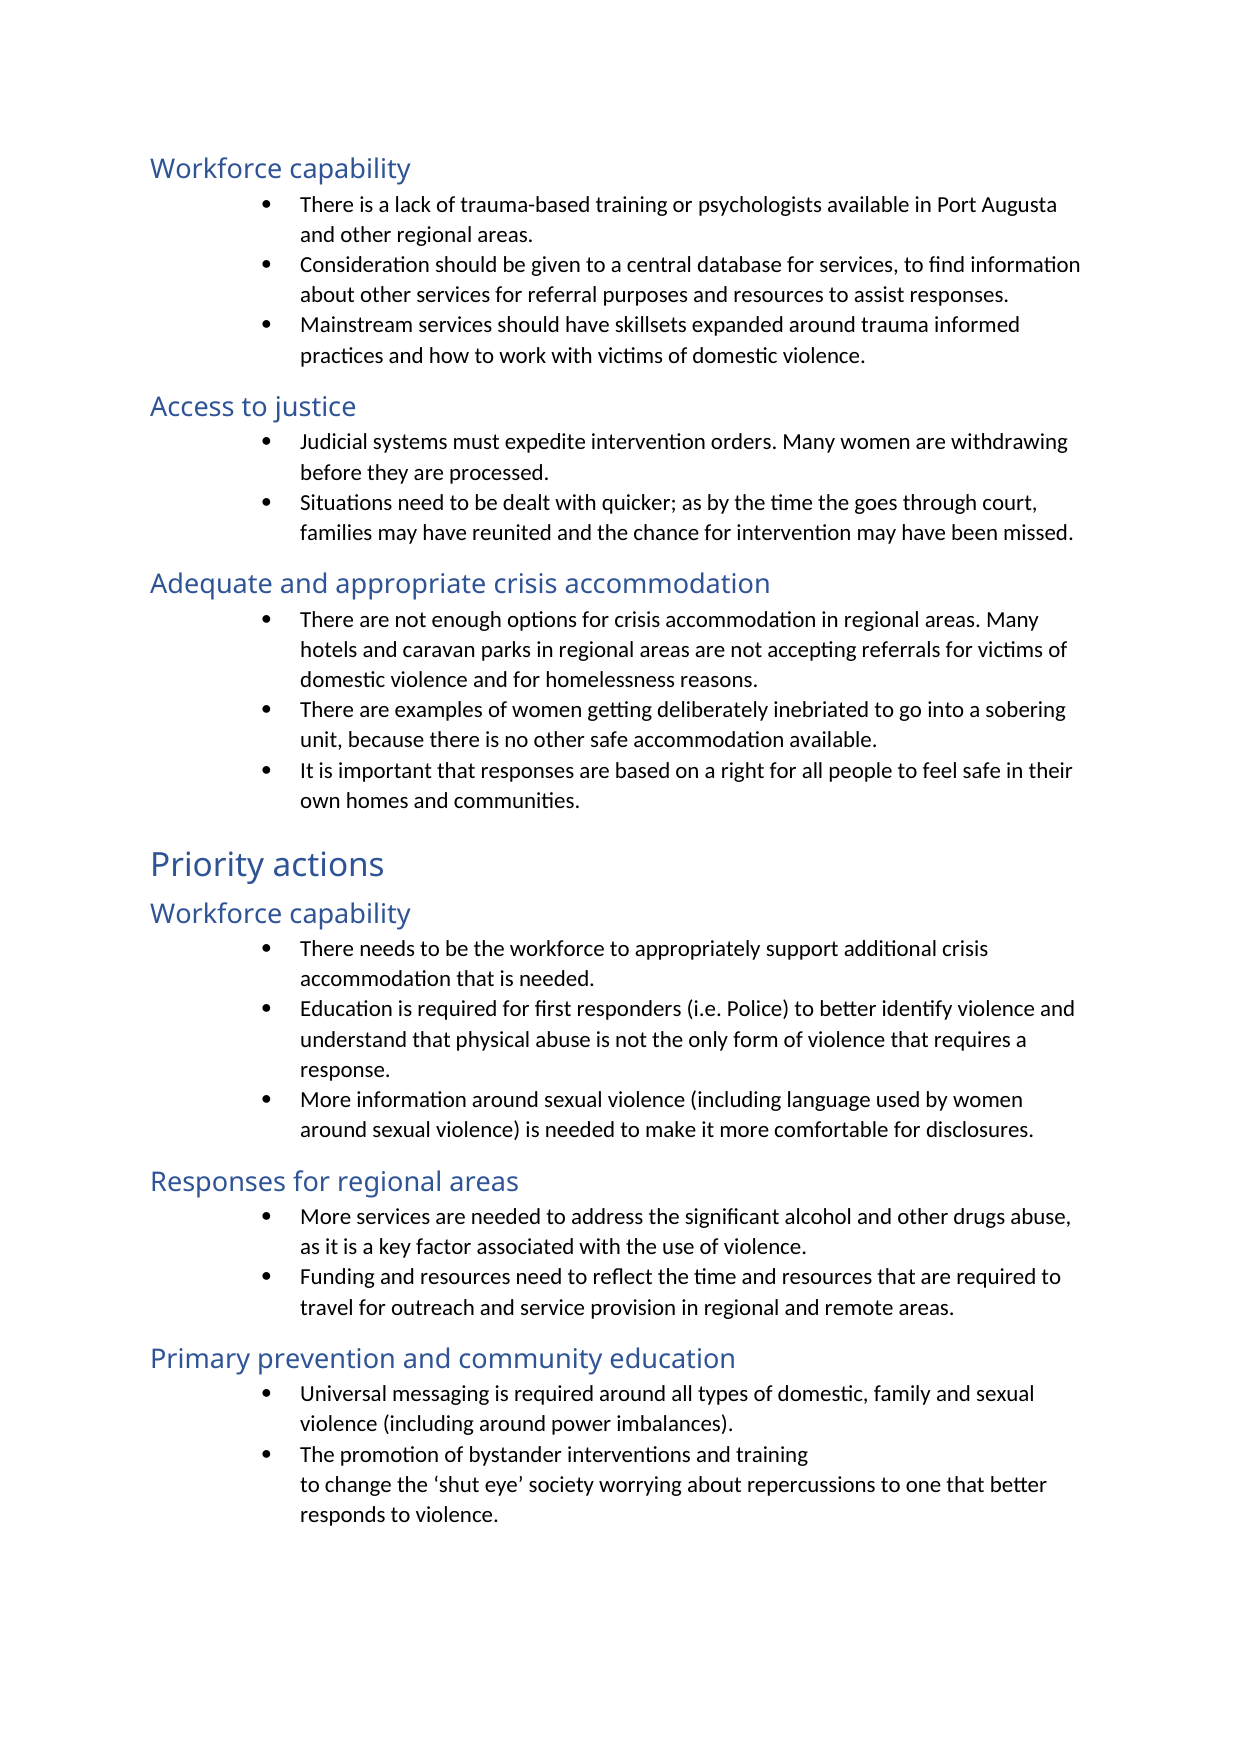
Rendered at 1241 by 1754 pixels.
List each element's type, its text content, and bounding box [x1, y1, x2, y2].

list Mainstream services should have skillsets expanded around trauma informed practices and how to work with victims of domestic violence. [262, 311, 1090, 369]
list There are not enough options for crisis accommodation in regional areas. Many hotels and caravan parks in regional areas are not accepting referrals for victims of domestic violence and for homelessness reasons. [262, 605, 1090, 693]
list It is important that responses are based on a right for all people to feel safe in their own homes and communities. [262, 756, 1090, 814]
subtitle Access to justice [150, 388, 1090, 424]
list There are examples of women getting deliberately inebriated to go into a sobering unit, because there is no other safe accommodation available. [262, 695, 1090, 754]
list Judicial systems must expedite intervention orders. Many women are withdrawing before they are processed. [262, 427, 1090, 486]
subtitle Workforce capability [150, 894, 1090, 931]
list There is a lack of trauma-based training or psychologists available in Port Augusta and other regional areas. [262, 190, 1090, 248]
list Situations need to be dealt with quicker; as by the time the goes through court, families may have reunited and the chance for intervention may have been missed. [262, 488, 1090, 546]
subtitle Adequate and appropriate crisis accommodation [150, 565, 1090, 602]
subtitle Responses for regional areas [150, 1162, 1090, 1199]
list More services are needed to address the significant alcohol and other drugs abuse, as it is a key factor associated with the use of violence. [262, 1202, 1090, 1260]
list Consideration should be given to a central database for services, to find information about other services for referral purposes and resources to assist responses. [262, 250, 1090, 308]
list There needs to be the workforce to appropriately support additional crisis accommodation that is needed. [262, 934, 1090, 992]
subtitle Workforce capability [150, 150, 1090, 187]
list More information around sexual violence (including language used by women around sexual violence) is needed to make it more comfortable for disclosures. [262, 1085, 1090, 1143]
list The promotion of bystander interventions and training to change the ‘shut eye’ society worrying about repercussions to one that better responds to violence. [262, 1440, 1090, 1528]
list Education is required for first responders (i.e. Police) to better identify violence and understand that physical abuse is not the only form of violence that requires a response. [262, 994, 1090, 1083]
list Universal messaging is required around all types of domestic, family and sexual violence (including around power imbalances). [262, 1379, 1090, 1438]
list Funding and resources need to reflect the time and resources that are required to travel for outreach and service provision in regional and remote areas. [262, 1262, 1090, 1321]
subtitle Priority actions [150, 841, 1090, 887]
subtitle Primary prevention and community education [150, 1339, 1090, 1376]
